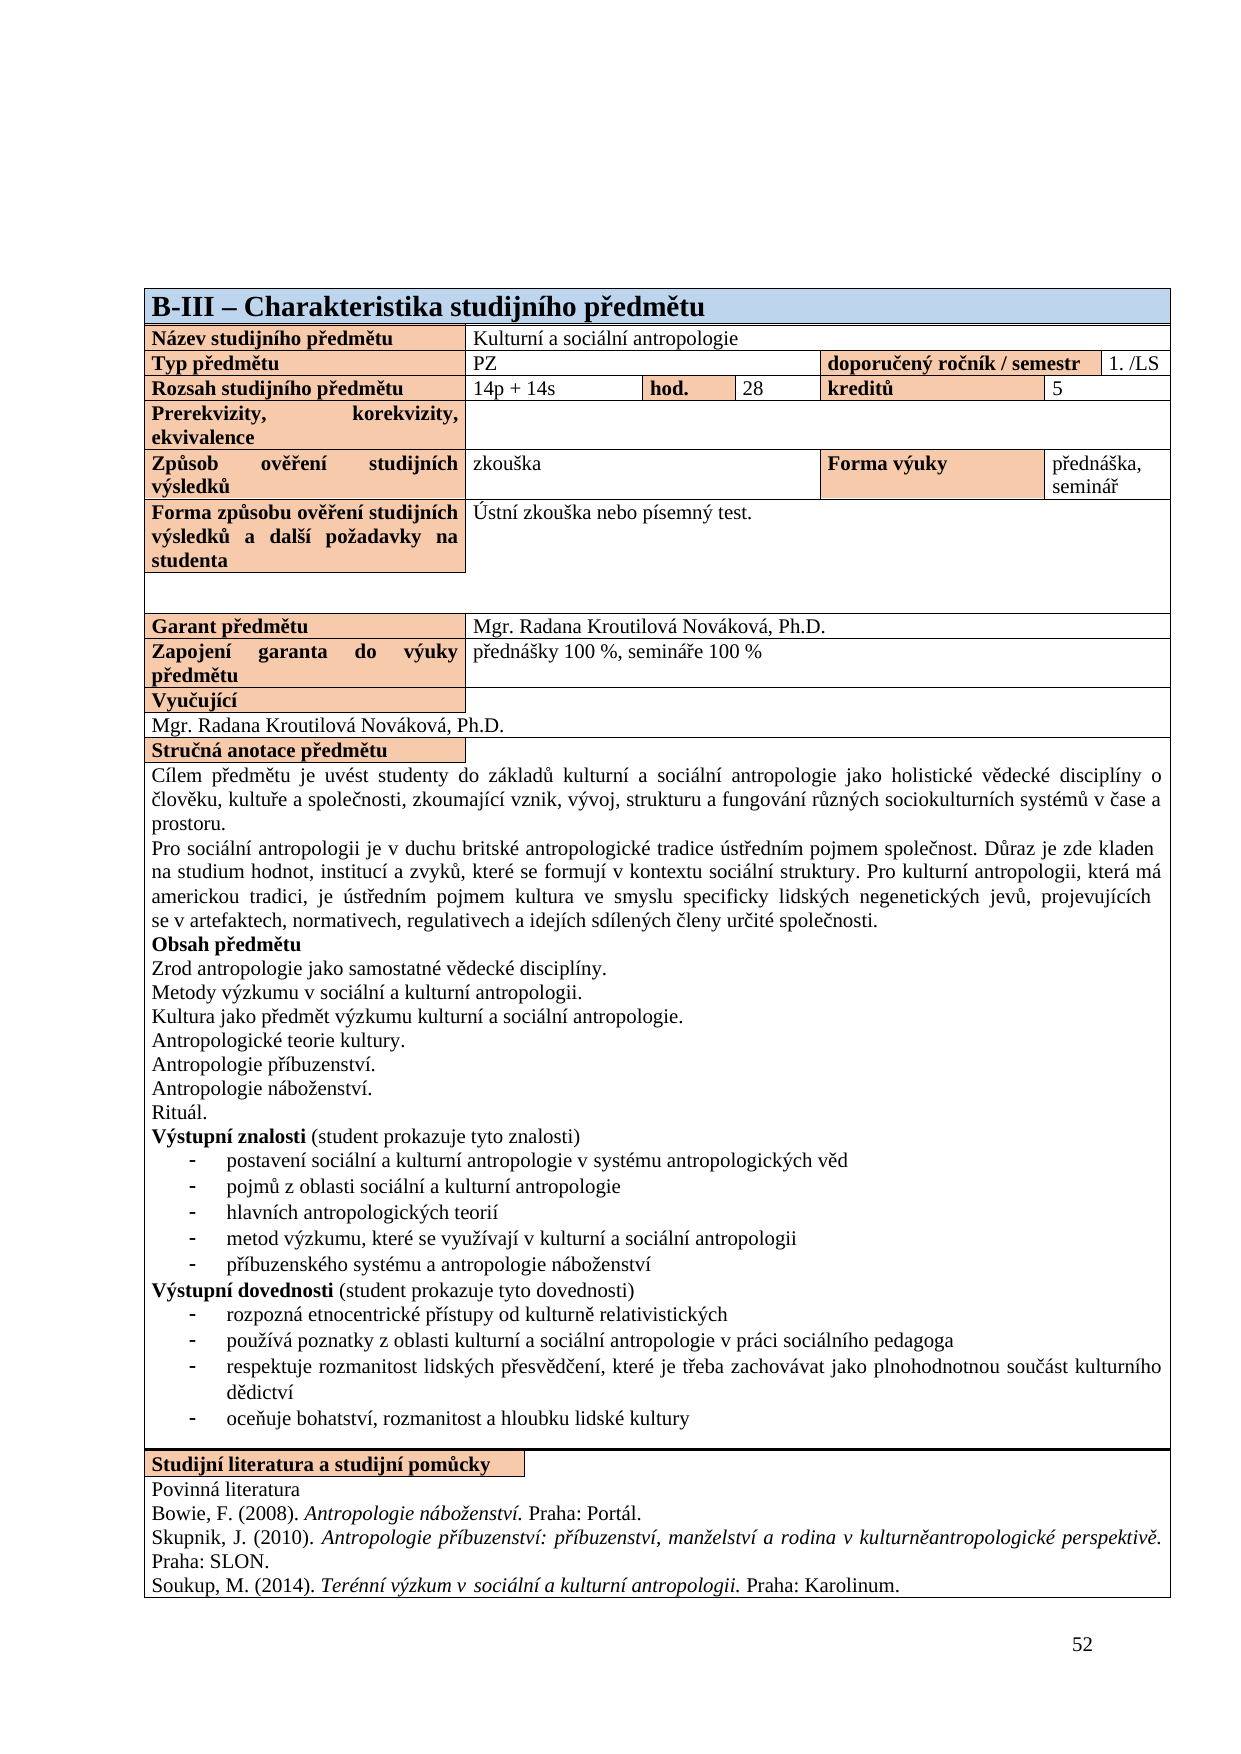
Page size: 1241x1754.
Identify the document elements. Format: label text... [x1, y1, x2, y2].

table_cell Kulturní a sociální antropologie [466, 326, 1170, 350]
table_cell 5 [1045, 376, 1170, 400]
table_cell Cílem předmětu je uvést studenty do základů kulturní a sociální antropologie jako holistické vědecké disciplíny o člověku, kultuře a společnosti, zkoumající vznik, vývoj, strukturu a fungování různých sociokulturních systémů v čase a prostoru. Pro sociální antropologii je v duchu britské antropologické tradice ústředním pojmem společnost. Důraz je zde kladen na studium hodnot, institucí a zvyků, které se formují v kontextu sociální struktury. Pro kulturní antropologii, která má americkou tradici, je ústředním pojmem kultura ve smyslu specificky lidských negenetických jevů, projevujících se v artefaktech, normativech, regulativech a idejích sdílených členy určité společnosti. Obsah předmětu Zrod antropologie jako samostatné vědecké disciplíny. Metody výzkumu v sociální a kulturní antropologii. Kultura jako předmět výzkumu kulturní a sociální antropologie. Antropologické teorie kultury. Antropologie příbuzenství. Antropologie náboženství. Rituál. Výstupní znalosti (student prokazuje tyto znalosti) postavení sociální a kulturní antropologie v systému antropologických věd pojmů z oblasti sociální a kulturní antropologie hlavních antropologických teorií metod výzkumu, které se využívají v kulturní a sociální antropologii příbuzenského systému a antropologie náboženství Výstupní dovednosti (student prokazuje tyto dovednosti) rozpozná etnocentrické přístupy od kulturně relativistických používá poznatky z oblasti kulturní a sociální antropologie v práci sociálního pedagoga respektuje rozmanitost lidských přesvědčení, které je třeba zachovávat jako plnohodnotnou součást kulturního dědictví oceňuje bohatství, rozmanitost a hloubku lidské kultury [145, 762, 1170, 1448]
table_cell PZ [466, 351, 820, 375]
table_cell [145, 572, 1170, 613]
table_cell Rozsah studijního předmětu [145, 376, 465, 400]
table_cell přednášky 100 %, semináře 100 % [466, 639, 1170, 687]
table_cell [466, 738, 1170, 762]
table_header B-III – Charakteristika studijního předmětu [145, 289, 1170, 323]
table_cell 28 [736, 376, 820, 400]
table_cell 1. /LS [1102, 351, 1170, 375]
table_cell kreditů [821, 376, 1044, 400]
table_cell Ústní zkouška nebo písemný test. [466, 500, 1170, 572]
table_cell Prerekvizity, korekvizity, ekvivalence [145, 401, 465, 449]
table_cell 14p + 14s [466, 376, 642, 400]
table_cell Typ předmětu [145, 351, 465, 375]
table_cell přednáška, seminář [1045, 450, 1170, 498]
table_cell doporučený ročník / semestr [821, 351, 1101, 375]
table_cell [466, 401, 1170, 449]
table_cell [466, 688, 1170, 712]
table_cell hod. [643, 376, 735, 400]
table_cell Garant předmětu [145, 614, 465, 638]
table_cell Mgr. Radana Kroutilová Nováková, Ph.D. [466, 614, 1170, 638]
table_cell [525, 1451, 1170, 1476]
table_cell Forma výuky [821, 450, 1044, 498]
table_cell Název studijního předmětu [145, 326, 465, 350]
table_cell Mgr. Radana Kroutilová Nováková, Ph.D. [145, 712, 1170, 737]
table_cell Způsob ověření studijních výsledků [145, 450, 465, 498]
table_cell Forma způsobu ověření studijních výsledků a další požadavky na studenta [145, 500, 465, 572]
table_cell zkouška [466, 450, 820, 498]
table_cell Studijní literatura a studijní pomůcky [145, 1451, 524, 1476]
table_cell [145, 1476, 1170, 1597]
table_cell Zapojení garanta do výuky předmětu [145, 639, 465, 687]
table_cell Stručná anotace předmětu [145, 738, 465, 762]
table_cell Vyučující [145, 688, 465, 712]
